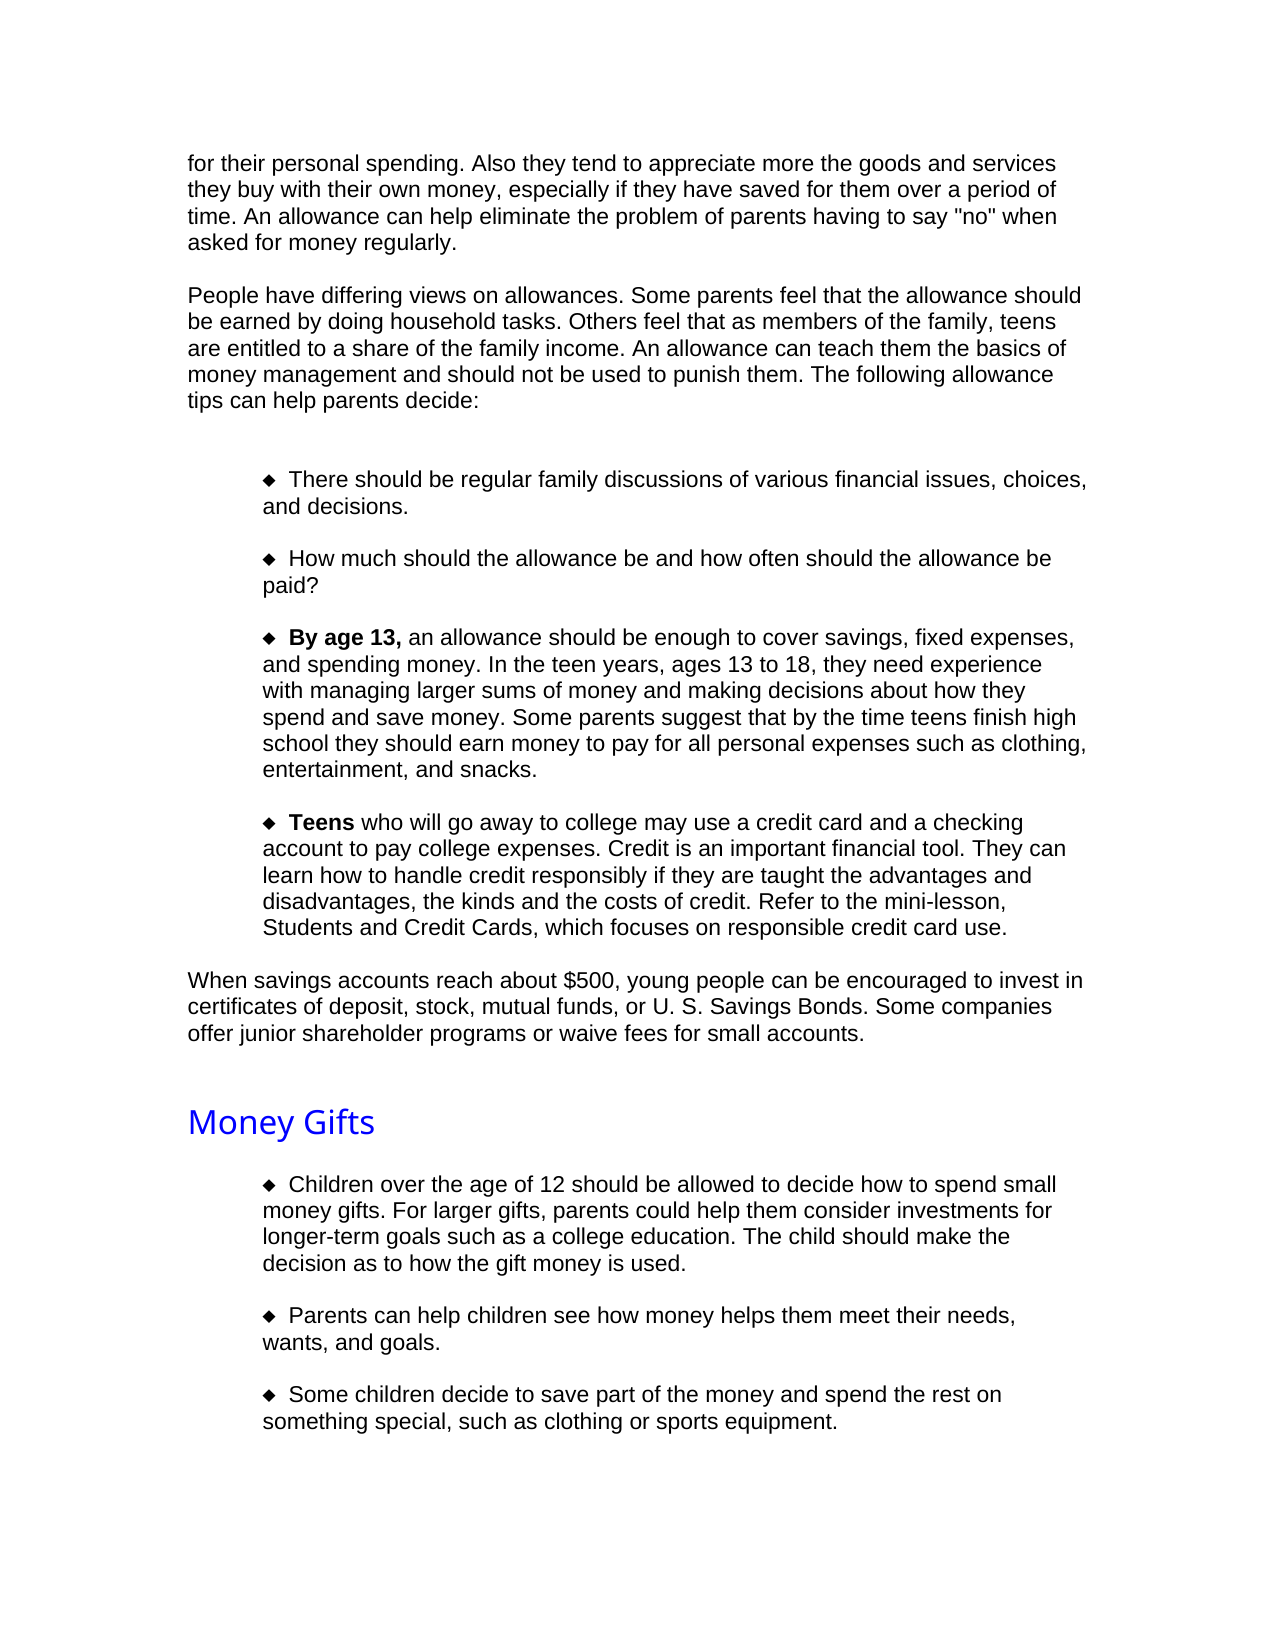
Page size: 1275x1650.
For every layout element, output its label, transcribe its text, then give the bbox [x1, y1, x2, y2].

text There should be regular family discussions of various financial issues, choices, and decisions. [262, 466, 1087, 519]
text How much should the allowance be and how often should the allowance be paid? [262, 545, 1087, 598]
text Parents can help children see how money helps them meet their needs, wants, and goals. [262, 1302, 1087, 1381]
text Money Gifts [187, 1099, 1087, 1171]
text When savings accounts reach about $500, young people can be encouraged to invest in certificates of deposit, stock, mutual funds, or U. S. Savings Bonds. Some companies offer junior shareholder programs or waive fees for small accounts. [187, 967, 1087, 1046]
text Some children decide to save part of the money and spend the rest on something special, such as clothing or sports equipment. [262, 1381, 1087, 1434]
text People have differing views on allowances. Some parents feel that the allowance should be earned by doing household tasks. Others feel that as members of the family, teens are entitled to a share of the family income. An allowance can teach them the basics of money management and should not be used to punish them. The following allowance tips can help parents decide: [187, 282, 1087, 413]
text Teens who will go away to college may use a credit card and a checking account to pay college expenses. Credit is an important financial tool. They can learn how to handle credit responsibly if they are taught the advantages and disadvantages, the kinds and the costs of credit. Refer to the mini-lesson, Students and Credit Cards, which focuses on responsible credit card use. [262, 809, 1087, 941]
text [187, 150, 1087, 255]
text By age 13, an allowance should be enough to cover savings, fixed expenses, and spending money. In the teen years, ages 13 to 18, they need experience with managing larger sums of money and making decisions about how they spend and save money. Some parents suggest that by the time teens finish high school they should earn money to pay for all personal expenses such as clothing, entertainment, and snacks. [262, 624, 1087, 809]
text Children over the age of 12 should be allowed to decide how to spend small money gifts. For larger gifts, parents could help them consider investments for longer-term goals such as a college education. The child should make the decision as to how the gift money is used. [262, 1171, 1087, 1302]
